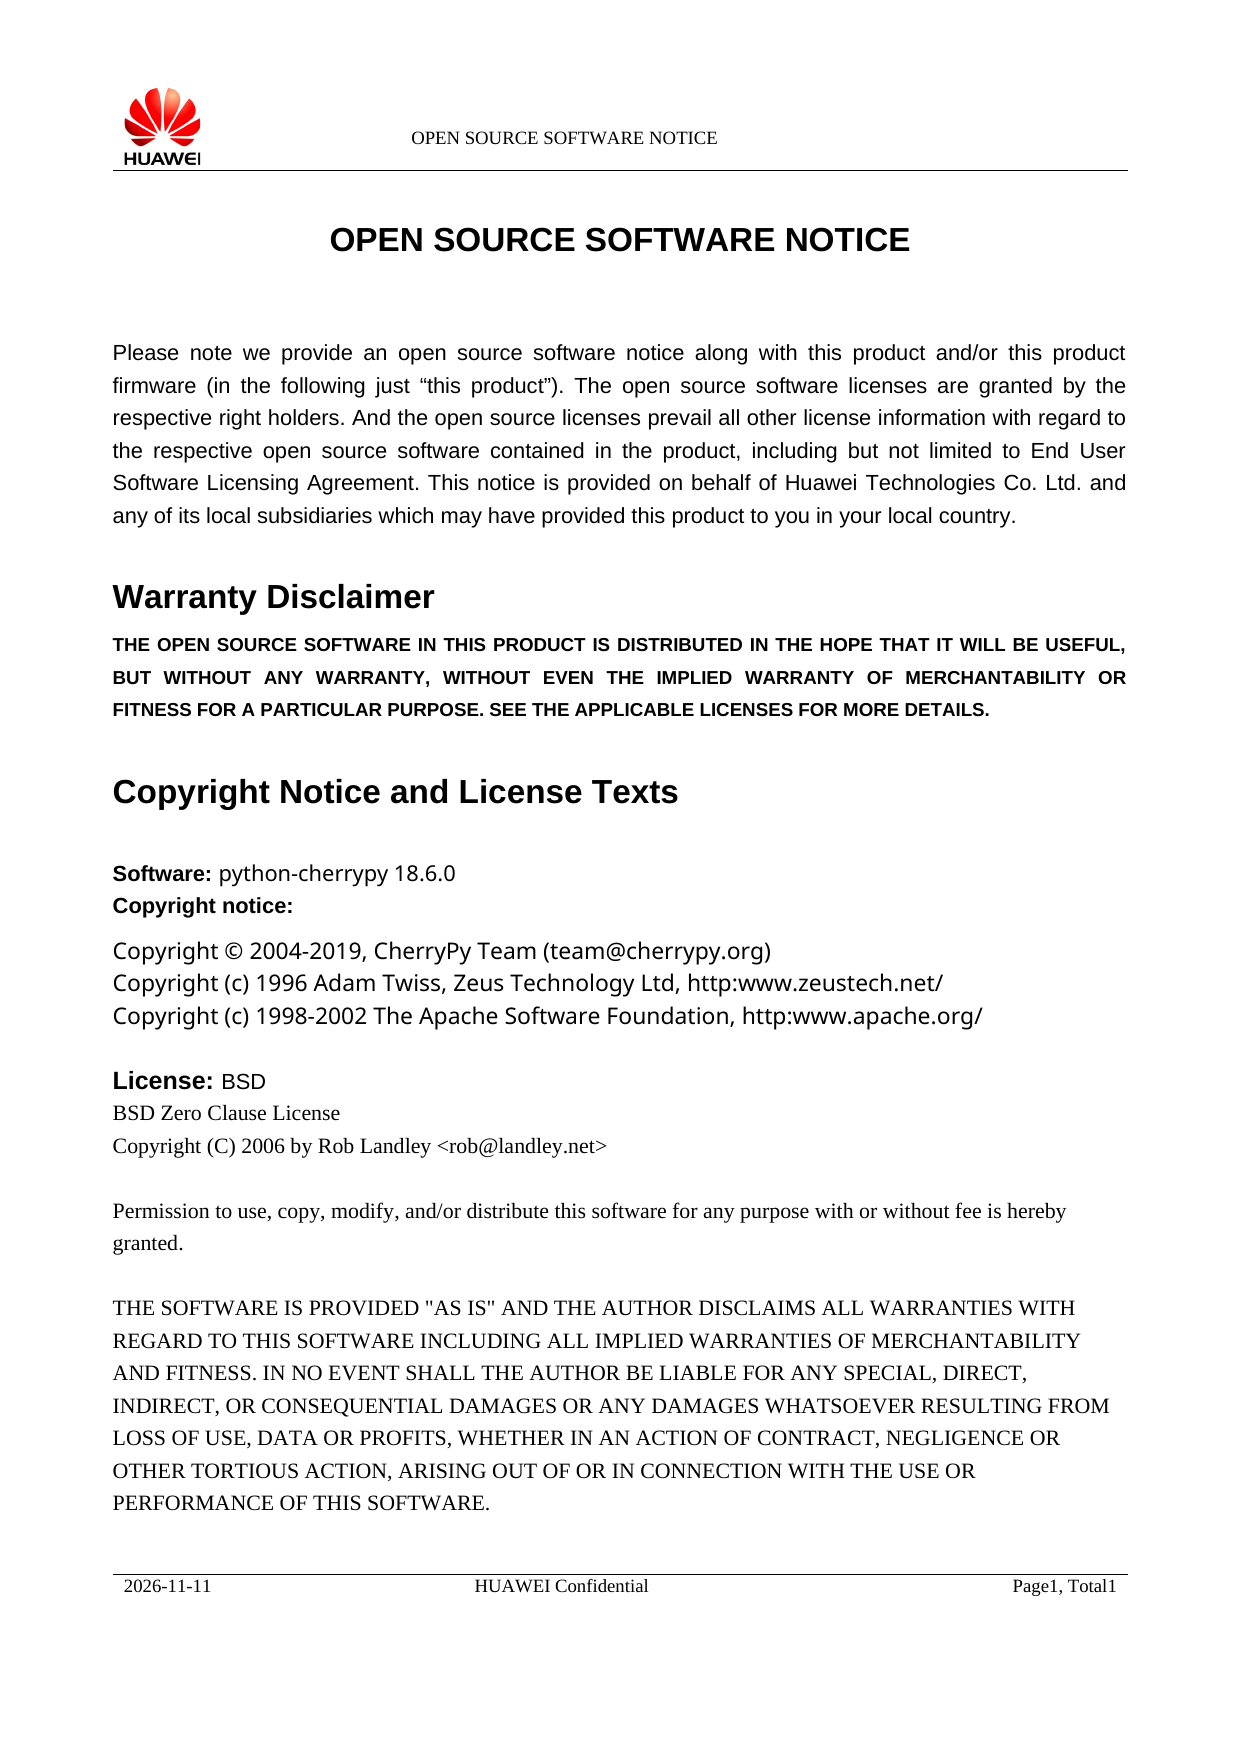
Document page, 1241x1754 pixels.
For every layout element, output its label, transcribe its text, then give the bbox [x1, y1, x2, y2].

text Copyright notice: [112, 889, 1128, 921]
text Copyright © 2004-2019, CherryPy Team (team@cherrypy.org) Copyright (c) 1996 Adam Twiss, Zeus Technology Ltd, http:www.zeustech.net/ Copyright (c) 1998-2002 The Apache Software Foundation, http:www.apache.org/ [112, 934, 1128, 1064]
picture [124, 88, 201, 165]
text Please note we provide an open source software notice along with this product and/or this product firmware (in the following just “this product”). The open source software licenses are granted by the respective right holders. And the open source licenses prevail all other license information with regard to the respective open source software contained in the product, including but not limited to End User Software Licensing Agreement. This notice is provided on behalf of Huawei Technologies Co. Ltd. and any of its local subsidiaries which may have provided this product to you in your local country. [112, 336, 1128, 531]
text BSD Zero Clause License Copyright (C) 2006 by Rob Landley <rob@landley.net> Permission to use, copy, modify, and/or distribute this software for any purpose with or without fee is hereby granted. THE SOFTWARE IS PROVIDED "AS IS" AND THE AUTHOR DISCLAIMS ALL WARRANTIES WITH REGARD TO THIS SOFTWARE INCLUDING ALL IMPLIED WARRANTIES OF MERCHANTABILITY AND FITNESS. IN NO EVENT SHALL THE AUTHOR BE LIABLE FOR ANY SPECIAL, DIRECT, INDIRECT, OR CONSEQUENTIAL DAMAGES OR ANY DAMAGES WHATSOEVER RESULTING FROM LOSS OF USE, DATA OR PROFITS, WHETHER IN AN ACTION OF CONTRACT, NEGLIGENCE OR OTHER TORTIOUS ACTION, ARISING OUT OF OR IN CONNECTION WITH THE USE OR PERFORMANCE OF THIS SOFTWARE. [112, 1096, 1128, 1551]
text The open source software in this product is distributed in the hope that it will be useful, but WITHOUT ANY WARRANTY, without even the implied warranty of MERCHANTABILITY or FITNESS FOR A PARTICULAR PURPOSE. See the applicable licenses for more details. [112, 629, 1128, 726]
text OPEN SOURCE SOFTWARE NOTICE [112, 206, 1128, 271]
text License: BSD [112, 1064, 1128, 1096]
title Software: python-cherrypy 18.6.0 [112, 856, 1128, 889]
text Copyright Notice and License Texts [112, 759, 1128, 824]
text Warranty Disclaimer [112, 564, 1128, 629]
